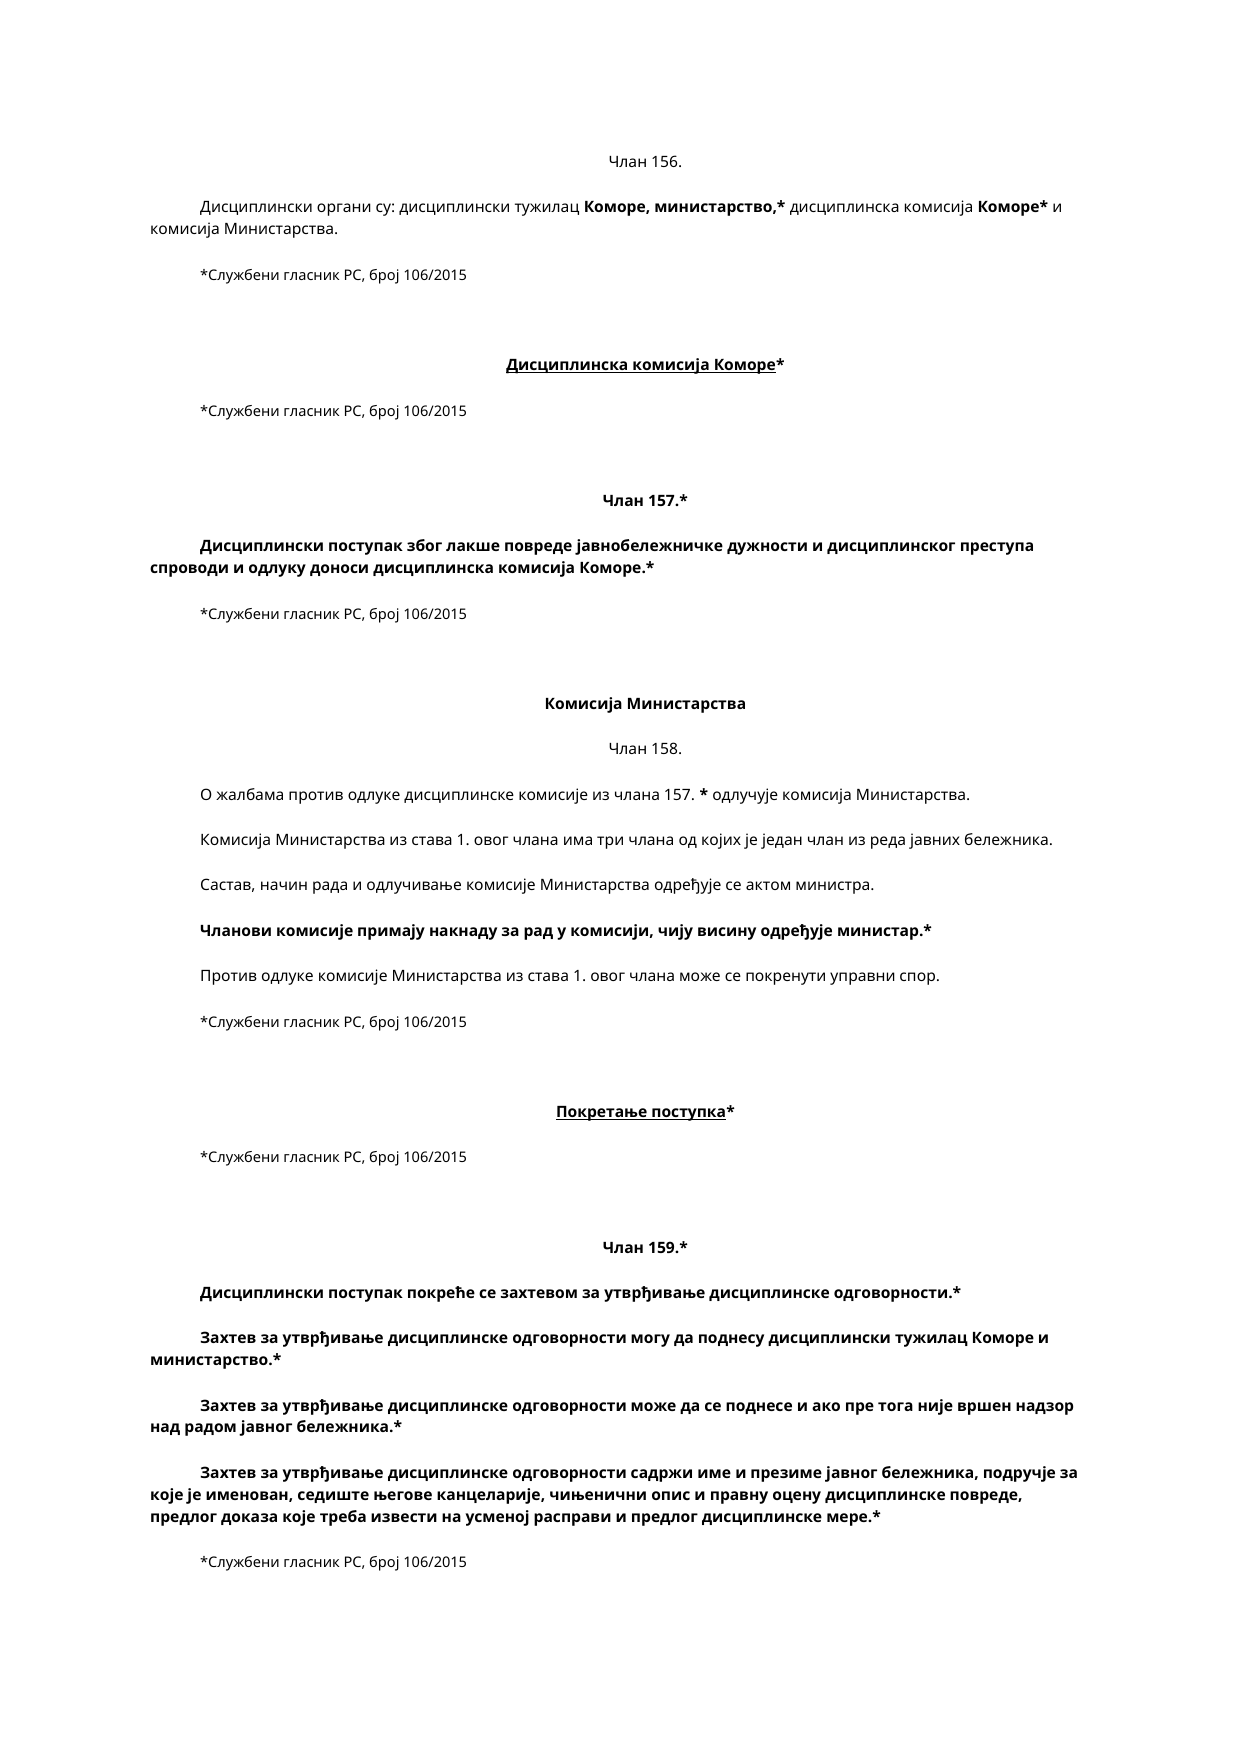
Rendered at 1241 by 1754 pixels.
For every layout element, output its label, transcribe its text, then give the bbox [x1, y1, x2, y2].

text Захтев за утврђивање дисциплинске одговорности могу да поднесу дисциплински тужилац Коморе и министарство.* [150, 1327, 1090, 1370]
text О жалбама против одлуке дисциплинске комисије из члана 157. * одлучује комисија Министарства. [150, 783, 1090, 805]
text Комисија Министарства из става 1. овог члана има три члана од којих је један члан из реда јавних бележника. [150, 828, 1090, 850]
text Захтев за утврђивање дисциплинске одговорности може да се поднесе и ако пре тога није вршен надзор над радом јавног бележника.* [150, 1394, 1090, 1437]
text Покретање поступка* [150, 1100, 1090, 1122]
text Дисциплински поступак покреће се захтевом за утврђивање дисциплинске одговорности.* [150, 1281, 1090, 1303]
text *Службени гласник РС, број 106/2015 [150, 398, 1090, 420]
text Дисциплински органи су: дисциплински тужилац Коморе, министарство,* дисциплинска комисија Коморе* и комисија Министарства. [150, 195, 1090, 239]
text *Службени гласник РС, број 106/2015 [150, 602, 1090, 623]
text Комисија Министарства [150, 692, 1090, 714]
text *Службени гласник РС, број 106/2015 [150, 262, 1090, 284]
text *Службени гласник РС, број 106/2015 [150, 1009, 1090, 1031]
text *Службени гласник РС, број 106/2015 [150, 1145, 1090, 1167]
text Против одлуке комисије Министарства из става 1. овог члана може се покренути управни спор. [150, 964, 1090, 986]
text Захтев за утврђивање дисциплинске одговорности садржи име и презиме јавног бележника, подручје за које је именован, седиште његове канцеларије, чињенични опис и правну оцену дисциплинске повреде, предлог доказа које треба извести на усменој расправи и предлог дисциплинске мере.* [150, 1461, 1090, 1527]
text Члан 159.* [150, 1236, 1090, 1258]
text Дисциплинска комисија Коморе* [150, 353, 1090, 375]
text Чланови комисије примају накнаду за рад у комисији, чију висину одређује министар.* [150, 919, 1090, 941]
text Састав, начин рада и одлучивање комисије Министарства одређује се актом министра. [150, 873, 1090, 895]
text Члан 158. [150, 737, 1090, 759]
text Члан 156. [150, 150, 1090, 172]
text Члан 157.* [150, 489, 1090, 511]
text Дисциплински поступак због лакше повреде јавнобележничке дужности и дисциплинског преступа спроводи и одлуку доноси дисциплинска комисија Коморе.* [150, 534, 1090, 578]
text *Службени гласник РС, број 106/2015 [150, 1550, 1090, 1572]
